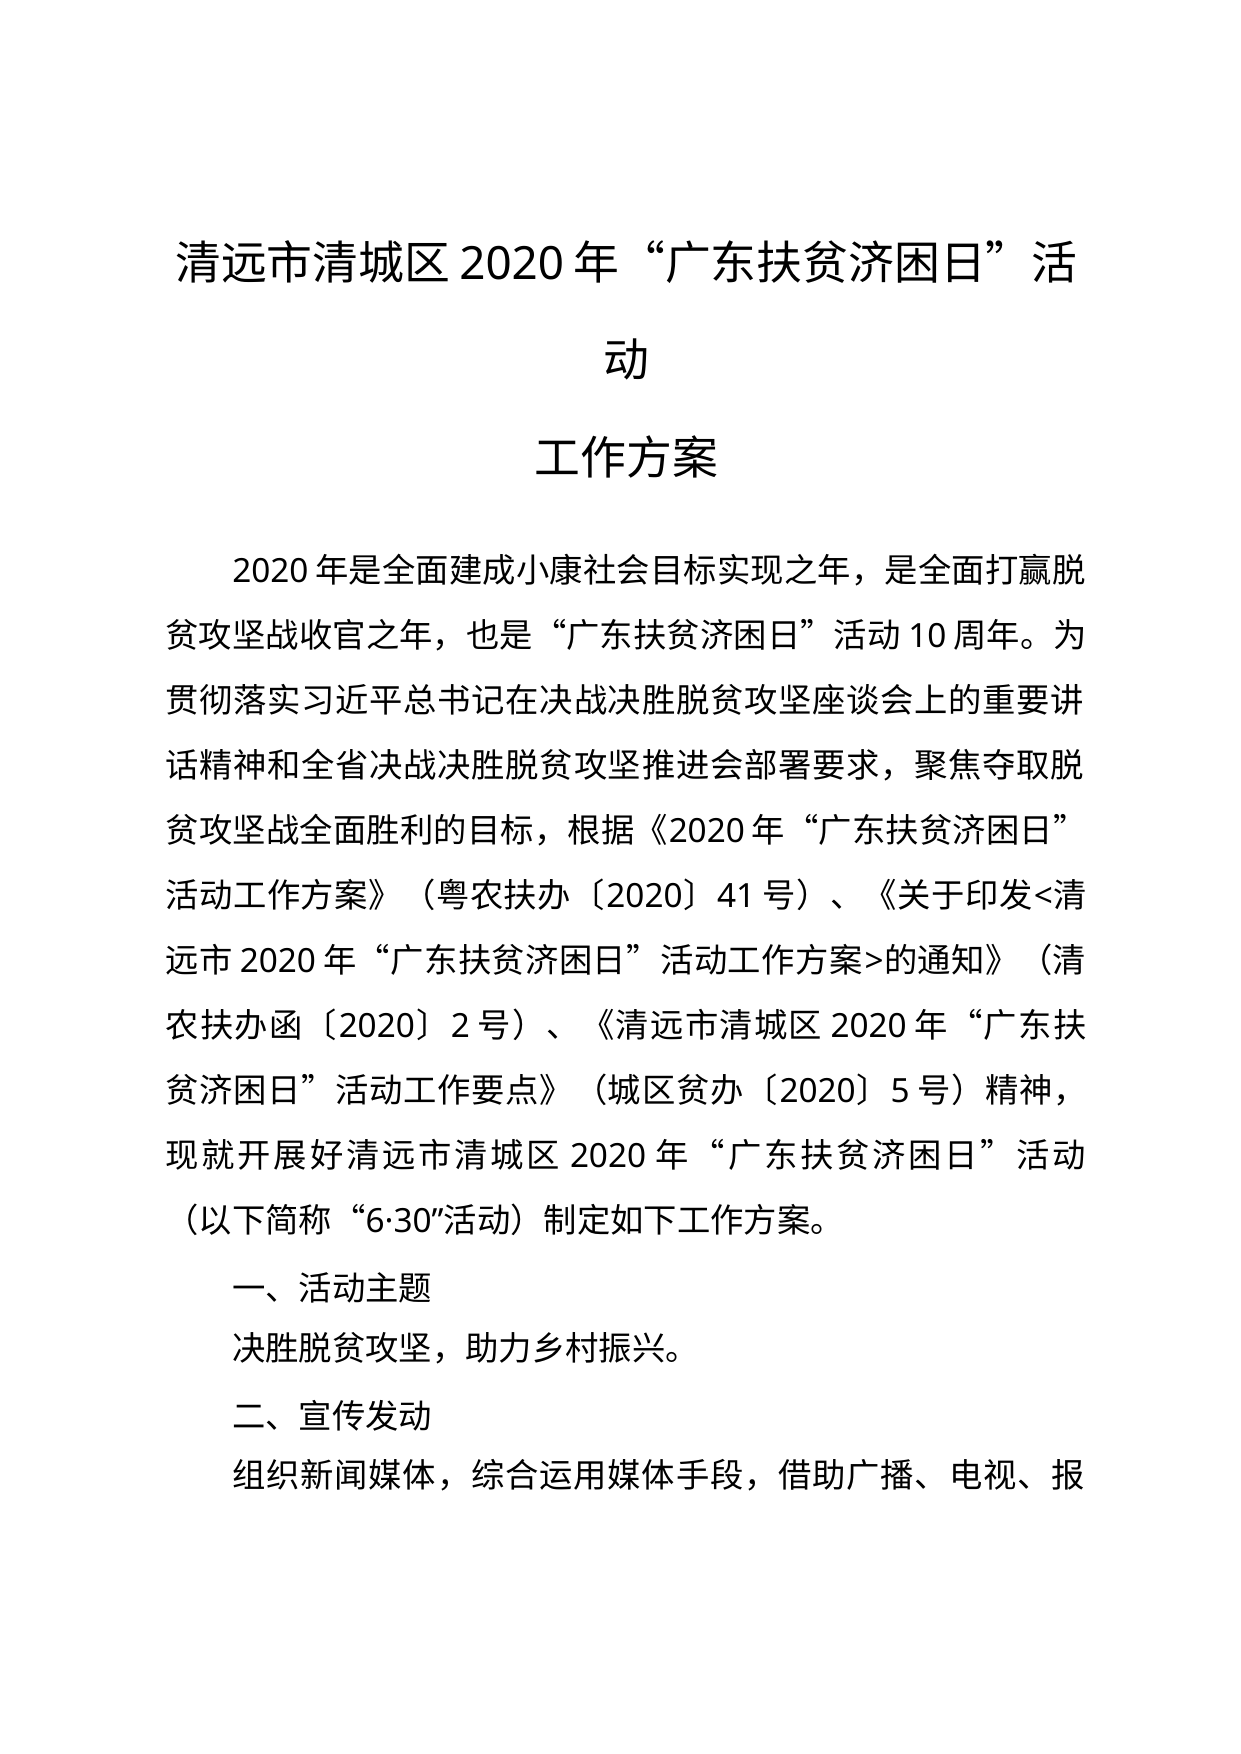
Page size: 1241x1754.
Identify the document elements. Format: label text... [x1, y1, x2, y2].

text 决胜脱贫攻坚，助力乡村振兴。 [165, 1313, 1087, 1378]
text 一、活动主题 [165, 1251, 1087, 1313]
text 二、宣传发动 [165, 1378, 1087, 1441]
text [165, 1441, 1087, 1506]
text 清远市清城区2020年“广东扶贫济困日”活动 [165, 211, 1087, 406]
text 工作方案 [165, 406, 1087, 503]
text 2020年是全面建成小康社会目标实现之年，是全面打赢脱贫攻坚战收官之年，也是“广东扶贫济困日”活动10周年。为贯彻落实习近平总书记在决战决胜脱贫攻坚座谈会上的重要讲话精神和全省决战决胜脱贫攻坚推进会部署要求，聚焦夺取脱贫攻坚战全面胜利的目标，根据《2020年“广东扶贫济困日”活动工作方案》（粤农扶办〔2020〕41号）、《关于印发<清远市2020年“广东扶贫济困日”活动工作方案>的通知》（清农扶办函〔2020〕2号）、《清远市清城区2020年“广东扶贫济困日”活动工作要点》（城区贫办〔2020〕5号）精神，现就开展好清远市清城区2020年“广东扶贫济困日”活动（以下简称“6·30”活动）制定如下工作方案。 [165, 536, 1087, 1251]
